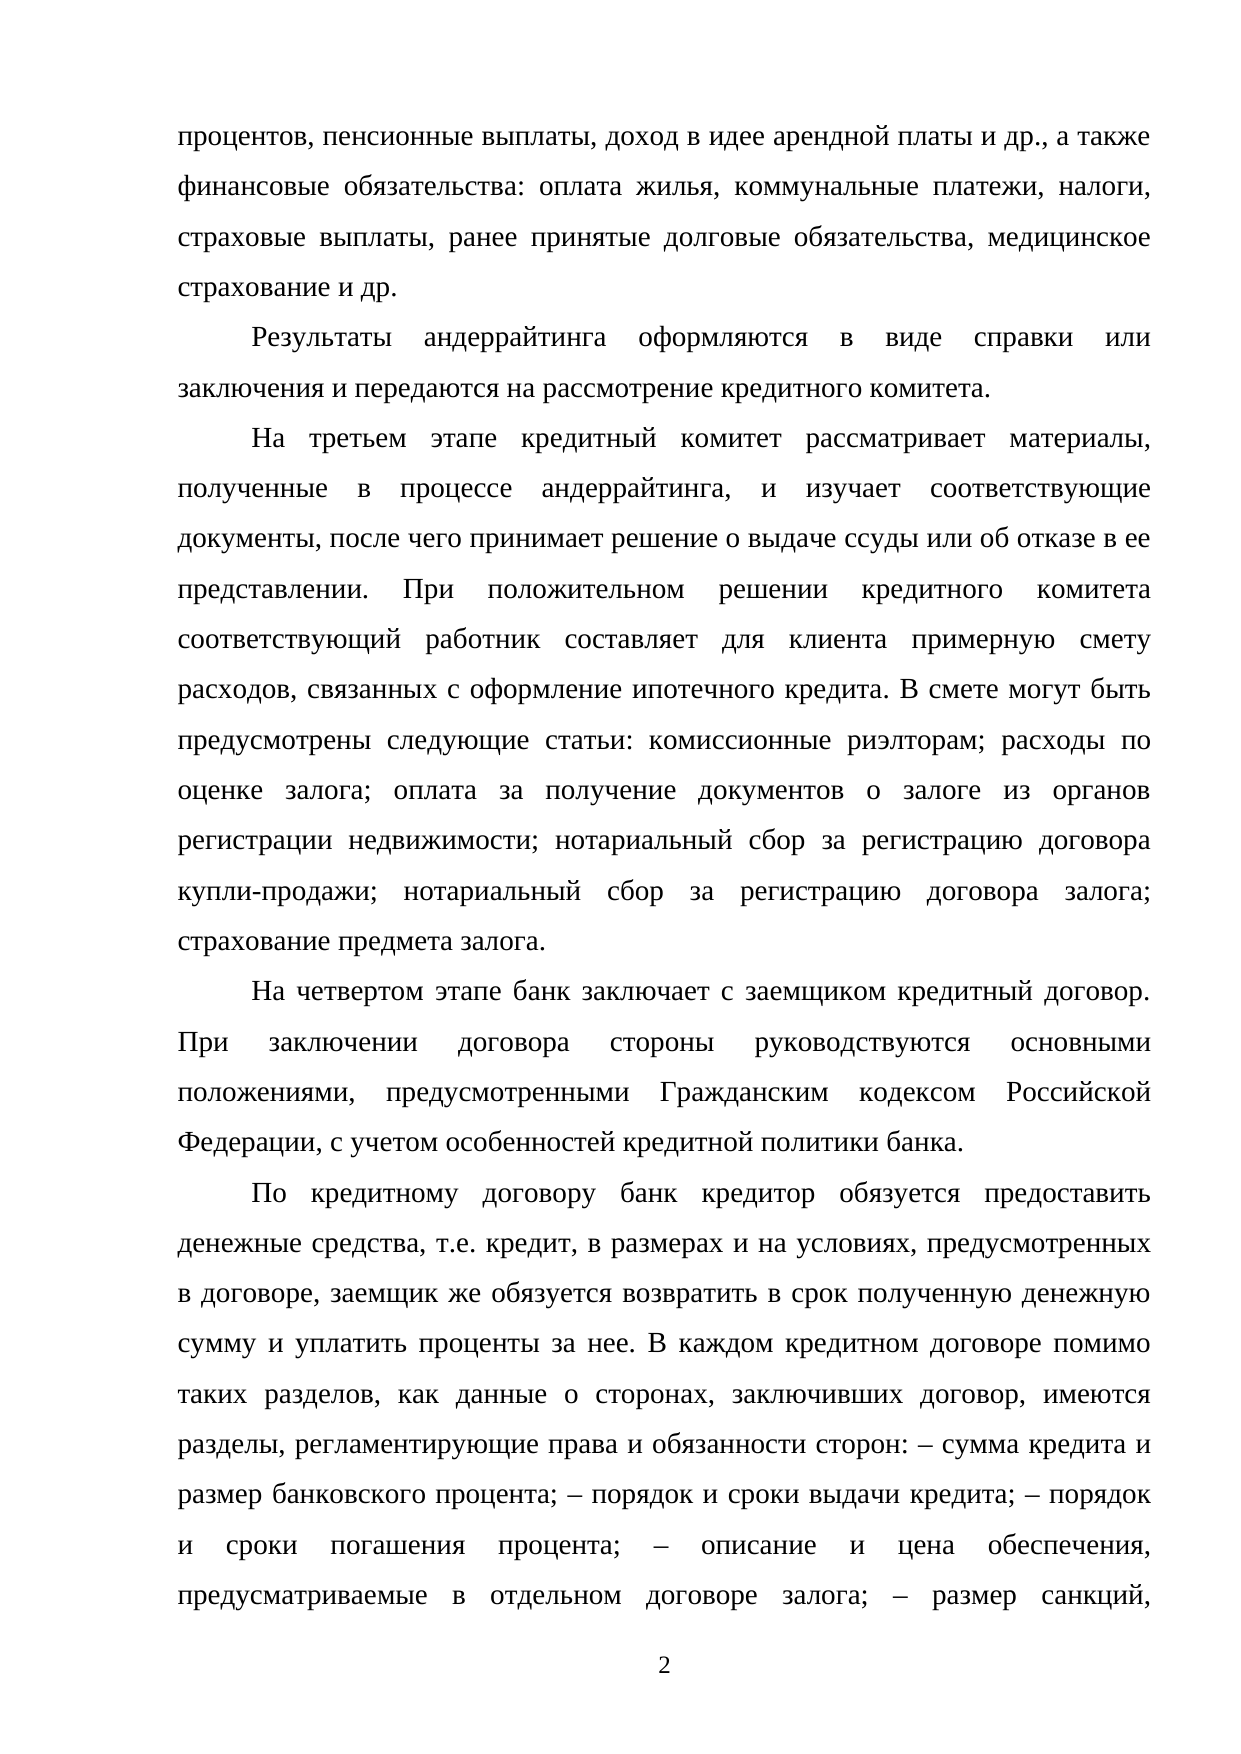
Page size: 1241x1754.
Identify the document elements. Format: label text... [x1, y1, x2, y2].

text Результаты андеррайтинга оформляются в виде справки или заключения и передаются на рассмотрение кредитного комитета. [177, 319, 1152, 403]
text На третьем этапе кредитный комитет рассматривает материалы, полученные в процессе андеррайтинга, и изучает соответствующие документы, после чего принимает решение о выдаче ссуды или об отказе в ее представлении. При положительном решении кредитного комитета соответствующий работник составляет для клиента примерную смету расходов, связанных с оформление ипотечного кредита. В смете могут быть предусмотрены следующие статьи: комиссионные риэлторам; расходы по оценке залога; оплата за получение документов о залоге из органов регистрации недвижимости; нотариальный сбор за регистрацию договора купли-продажи; нотариальный сбор за регистрацию договора залога; страхование предмета залога. [177, 420, 1152, 957]
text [177, 118, 1152, 303]
text На четвертом этапе банк заключает с заемщиком кредитный договор. При заключении договора стороны руководствуются основными положениями, предусмотренными Гражданским кодексом Российской Федерации, с учетом особенностей кредитной политики банка. [177, 973, 1152, 1158]
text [177, 1175, 1152, 1611]
